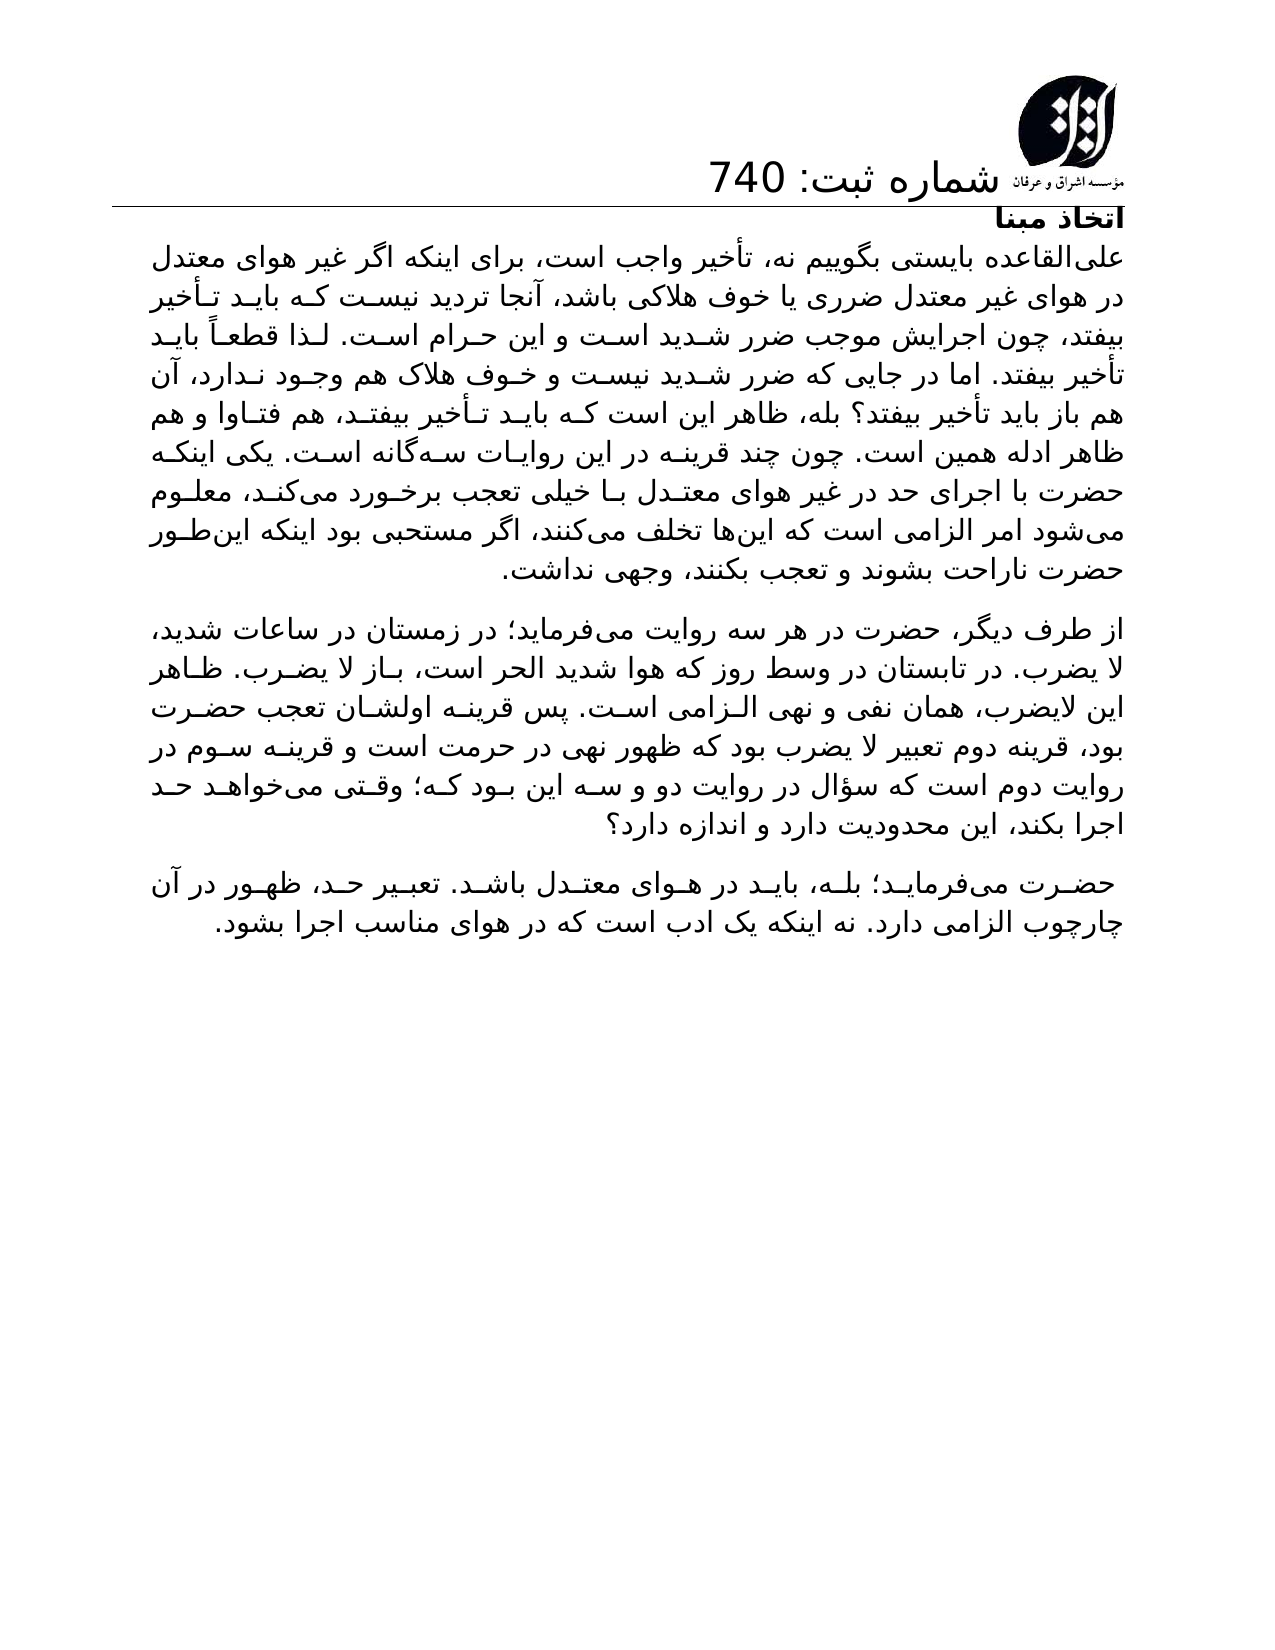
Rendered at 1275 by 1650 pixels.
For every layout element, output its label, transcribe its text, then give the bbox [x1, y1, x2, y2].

picture [1009, 75, 1125, 192]
text حضرت می‌فرماید؛ بله، باید در هوای معتدل باشد. تعبیر حد، ظهور در آن چارچوب الزامی دارد. نه اینکه یک ادب است که در هوای مناسب اجرا بشود. [150, 867, 1125, 940]
text علی‌القاعده بایستی بگوییم نه، تأخیر واجب است، برای اینکه اگر غیر هوای معتدل در هوای غیر معتدل ضرری یا خوف هلاکی باشد، آنجا تردید نیست که باید تأخیر بیفتد، چون اجرایش موجب ضرر شدید است و این حرام است. لذا قطعاً باید تأخیر بیفتد. اما در جایی که ضرر شدید نیست و خوف هلاک هم وجود ندارد، آن هم باز باید تأخیر بیفتد؟ بله، ظاهر این است که باید تأخیر بیفتد، هم فتاوا و هم ظاهر ادله همین است. چون چند قرینه در این روایات سه‌گانه است. یکی اینکه حضرت با اجرای حد در غیر هوای معتدل با خیلی تعجب برخورد می‌کند، معلوم می‌شود امر الزامی است که این‌ها تخلف می‌کنند، اگر مستحبی بود اینکه این‌طور حضرت ناراحت بشوند و تعجب بکنند، وجهی نداشت. [150, 241, 1125, 586]
subtitle اتخاذ مبنا [150, 202, 1125, 236]
text از طرف دیگر، حضرت در هر سه روایت می‌فرماید؛ در زمستان در ساعات شدید، لا یضرب. در تابستان در وسط روز که هوا شدید الحر است، باز لا یضرب. ظاهر این لایضرب، همان نفی و نهی الزامی است. پس قرینه اولشان تعجب حضرت بود، قرینه دوم تعبیر لا یضرب بود که ظهور نهی در حرمت است و قرینه سوم در روایت دوم است که سؤال در روایت دو و سه این بود که؛ وقتی می‌خواهد حد اجرا بکند، این محدودیت دارد و اندازه دارد؟ [150, 612, 1125, 841]
